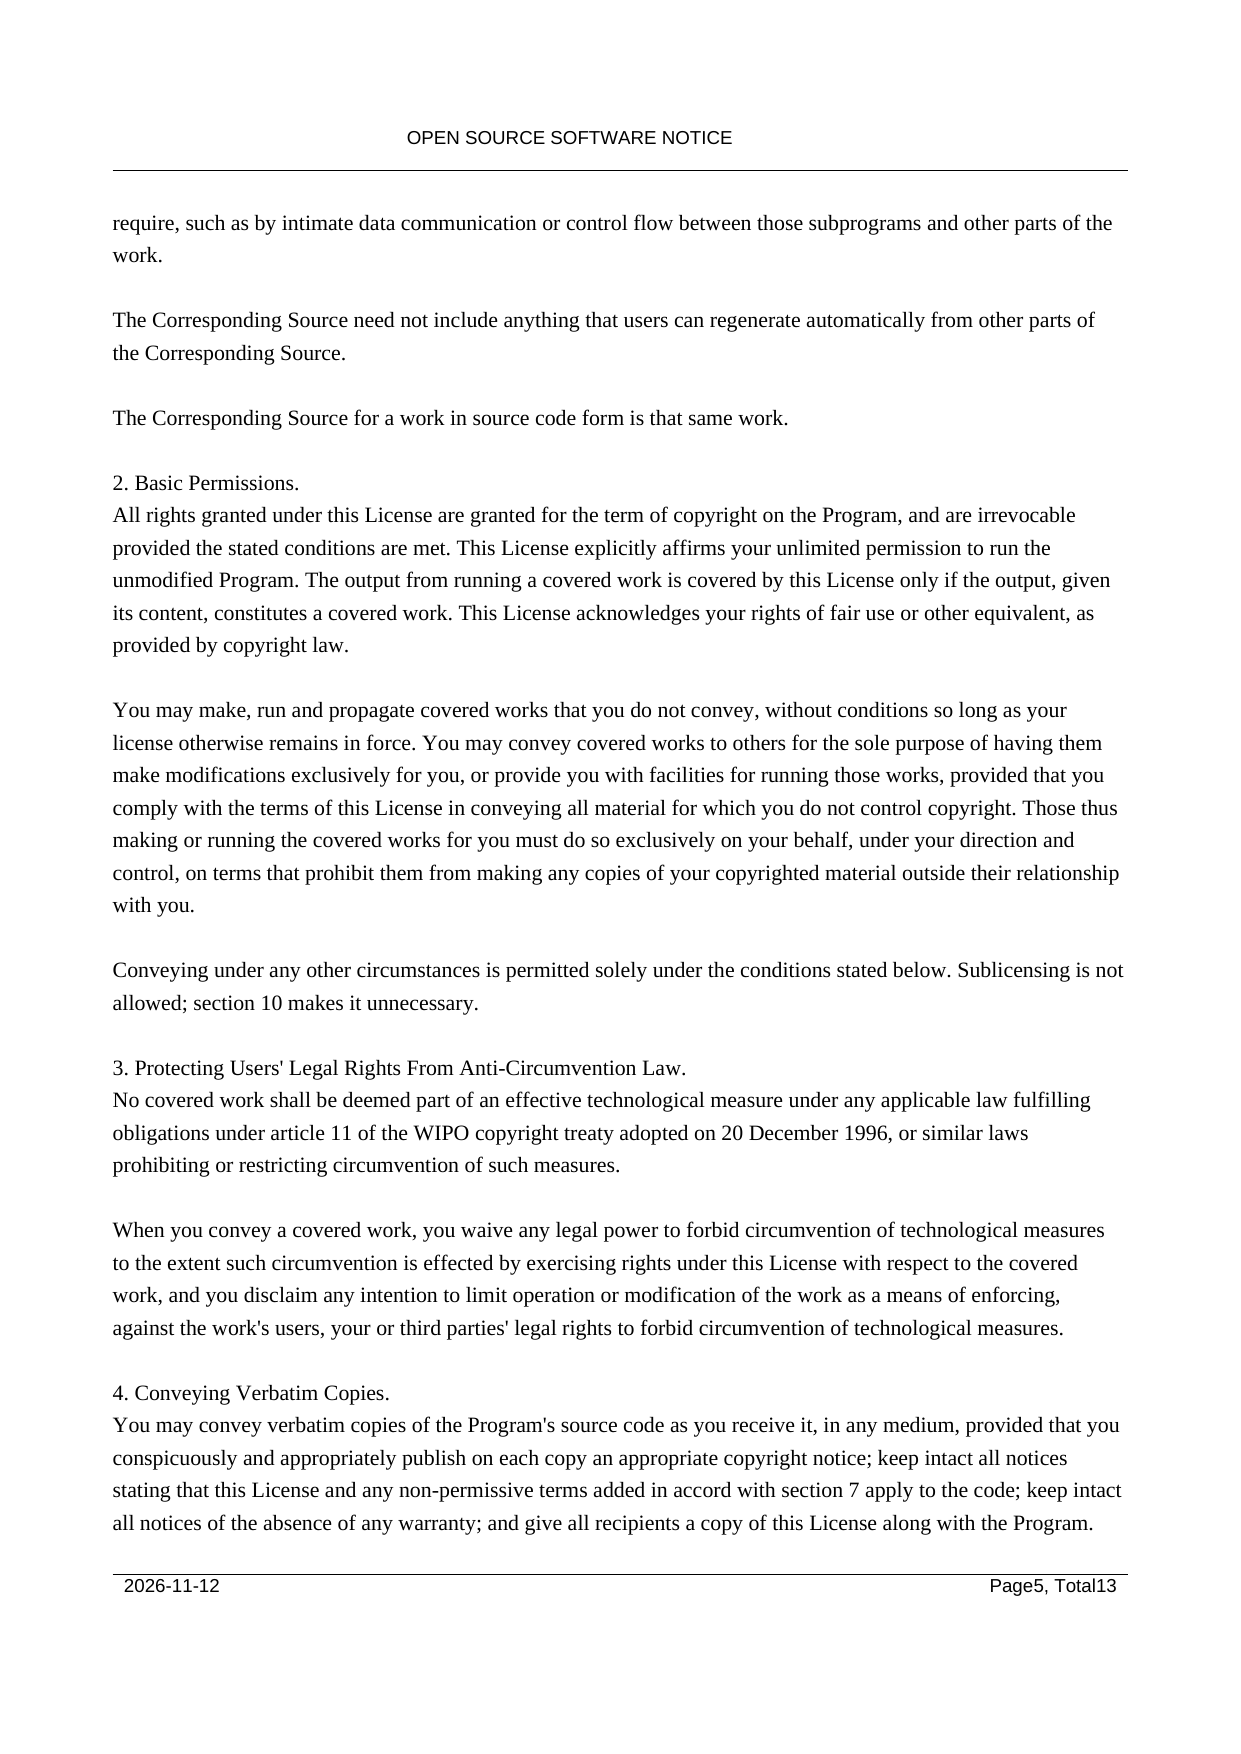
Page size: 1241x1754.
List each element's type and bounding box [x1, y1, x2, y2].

text [112, 206, 1128, 1539]
